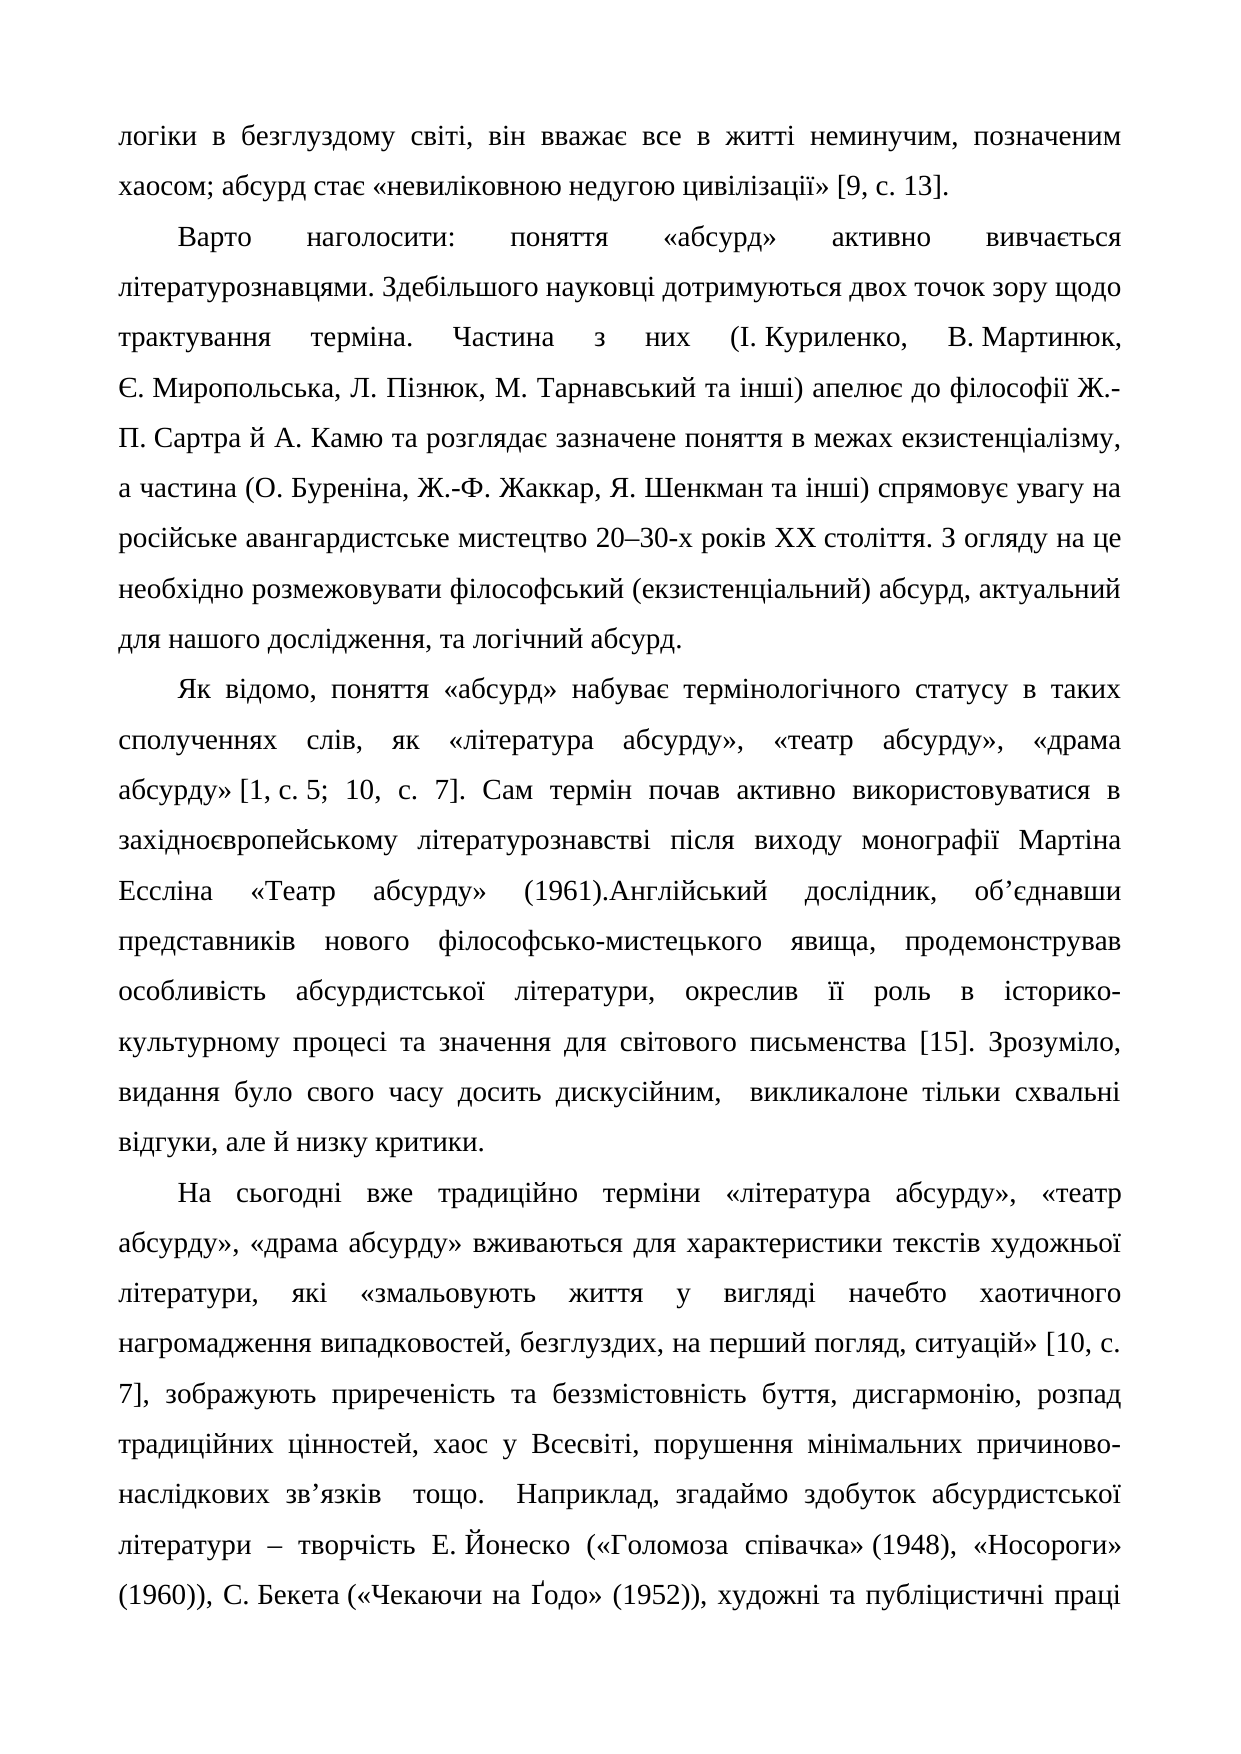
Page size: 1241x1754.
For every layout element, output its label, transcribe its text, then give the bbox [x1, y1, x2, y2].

text Як відомо, поняття «абсурд» набуває термінологічного статусу в таких сполученнях слів, як «література абсурду», «театр абсурду», «драма абсурду» [1, с. 5; 10, с. 7]. Сам термін почав активно використовуватися в західноєвропейському літературознавстві після виходу монографії Мартіна Ессліна «Театр абсурду» (1961).Англійський дослідник, об’єднавши представників нового філософсько-мистецького явища, продемонстрував особливість абсурдистської літератури, окреслив її роль в історико-культурному процесі та значення для світового письменства [15]. Зрозуміло, видання було свого часу досить дискусійним, викликалоне тільки схвальні відгуки, але й низку критики. [118, 672, 1122, 1158]
text Варто наголосити: поняття «абсурд» активно вивчається літературознавцями. Здебільшого науковці дотримуються двох точок зору щодо трактування терміна. Частина з них (І. Куриленко, В. Мартинюк, Є. Миропольська, Л. Пізнюк, М. Тарнавський та інші) апелює до філософії Ж.-П. Сартра й А. Камю та розглядає зазначене поняття в межах екзистенціалізму, а частина (О. Буреніна, Ж.-Ф. Жаккар, Я. Шенкман та інші) спрямовує увагу на російське авангардистське мистецтво 20–30-х років ХХ століття. З огляду на це необхідно розмежовувати філософський (екзистенціальний) абсурд, актуальний для нашого дослідження, та логічний абсурд. [118, 219, 1122, 655]
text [118, 118, 1122, 202]
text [118, 1175, 1122, 1611]
